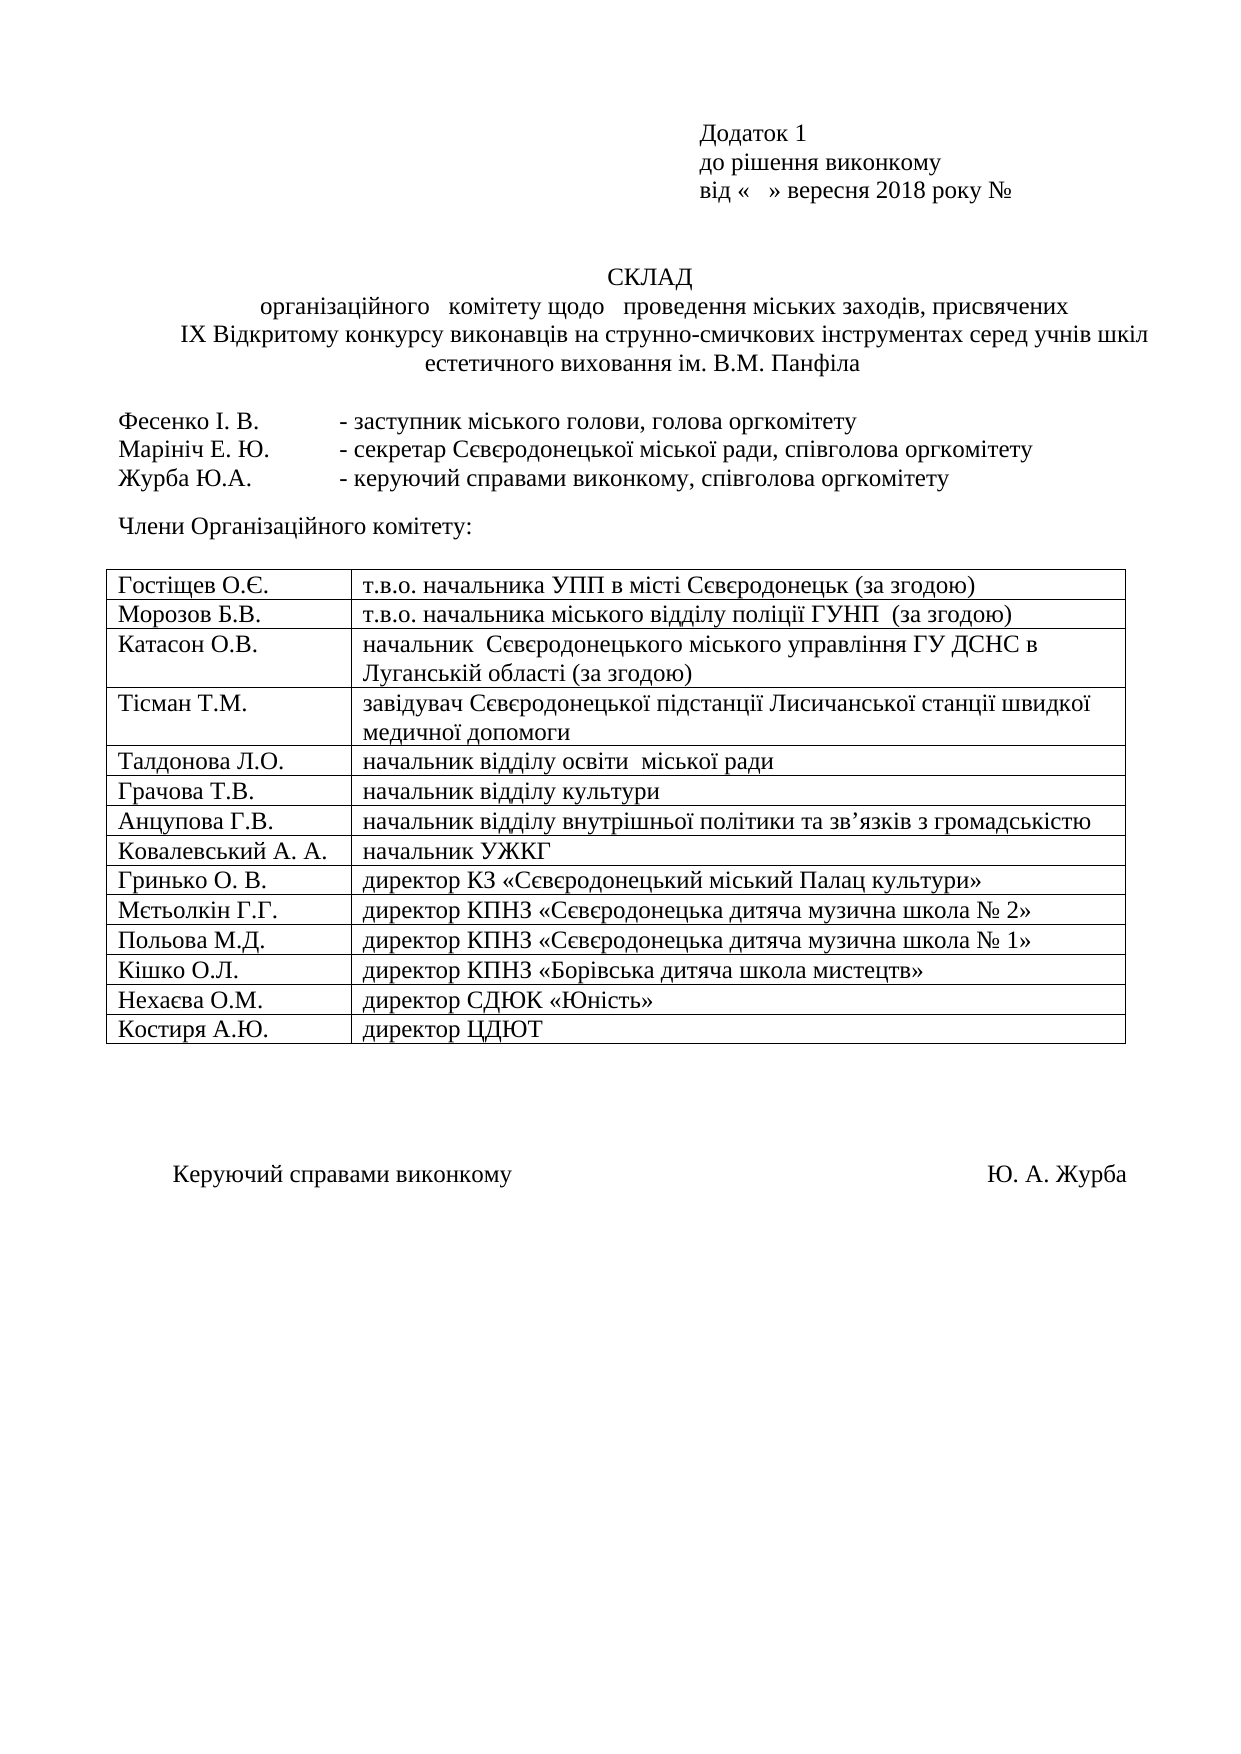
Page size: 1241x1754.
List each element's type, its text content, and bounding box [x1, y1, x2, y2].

text організаційного комітету щодо проведення міських заходів, присвячених [118, 291, 1166, 319]
table_cell Марініч Е. Ю. [107, 435, 328, 463]
table_header т.в.о. начальника УПП в місті Сєвєродонецьк (за згодою) [352, 570, 1125, 598]
table_cell начальник УЖКГ [352, 836, 1125, 864]
table_cell директор ЦДЮТ [352, 1015, 1125, 1043]
table_cell директор КПНЗ «Борівська дитяча школа мистецтв» [352, 955, 1125, 984]
table_cell директор СДЮК «Юність» [352, 985, 1125, 1013]
text Керуючий справами виконкому Ю. А. Журба [118, 1159, 1181, 1188]
table_cell Польова М.Д. [107, 925, 351, 954]
table_cell Грачова Т.В. [107, 776, 351, 805]
text Члени Організаційного комітету: [118, 511, 1181, 540]
table_cell начальник відділу культури [352, 776, 1125, 805]
text до рішення виконкому [118, 147, 1181, 176]
table_cell - секретар Сєвєродонецької міської ради, співголова оргкомітету [328, 435, 1080, 463]
table_cell Ковалевський А. А. [107, 836, 351, 864]
table_header - заступник міського голови, голова оргкомітету [328, 406, 1080, 434]
table_cell Катасон О.В. [107, 629, 351, 687]
text від « » вересня 2018 року № [118, 176, 1181, 204]
table_cell директор КПНЗ «Сєвєродонецька дитяча музична школа № 1» [352, 925, 1125, 954]
text СКЛАД [118, 262, 1181, 291]
table_header Фесенко І. В. [107, 406, 328, 434]
table_cell Мєтьолкін Г.Г. [107, 895, 351, 924]
table_header Гостіщев О.Є. [107, 570, 351, 598]
table_cell Нехаєва О.М. [107, 985, 351, 1013]
table_cell Морозов Б.В. [107, 600, 351, 628]
table_cell Журба Ю.А. [107, 463, 328, 492]
table_cell Гринько О. В. [107, 866, 351, 894]
text Додаток 1 [118, 118, 1181, 147]
table_cell начальник відділу внутрішньої політики та зв’язків з громадськістю [352, 806, 1125, 835]
text IX Відкритому конкурсу виконавців на струнно-смичкових інструментах серед учнів шкіл естетичного виховання ім. В.М. Панфіла [118, 319, 1166, 377]
table_cell т.в.о. начальника міського відділу поліції ГУНП (за згодою) [352, 600, 1125, 628]
table_cell Тісман Т.М. [107, 688, 351, 745]
table_cell Талдонова Л.О. [107, 746, 351, 775]
table_cell начальник Сєвєродонецького міського управління ГУ ДСНС в Луганській області (за згодою) [352, 629, 1125, 687]
table_cell Анцупова Г.В. [107, 806, 351, 835]
table_cell Кішко О.Л. [107, 955, 351, 984]
table_cell начальник відділу освіти міської ради [352, 746, 1125, 775]
table_cell завідувач Сєвєродонецької підстанції Лисичанської станції швидкої медичної допомоги [352, 688, 1125, 745]
table_cell директор КЗ «Сєвєродонецький міський Палац культури» [352, 866, 1125, 894]
table_cell Костиря А.Ю. [107, 1015, 351, 1043]
table_cell - керуючий справами виконкому, співголова оргкомітету [328, 463, 1080, 492]
table_cell директор КПНЗ «Сєвєродонецька дитяча музична школа № 2» [352, 895, 1125, 924]
